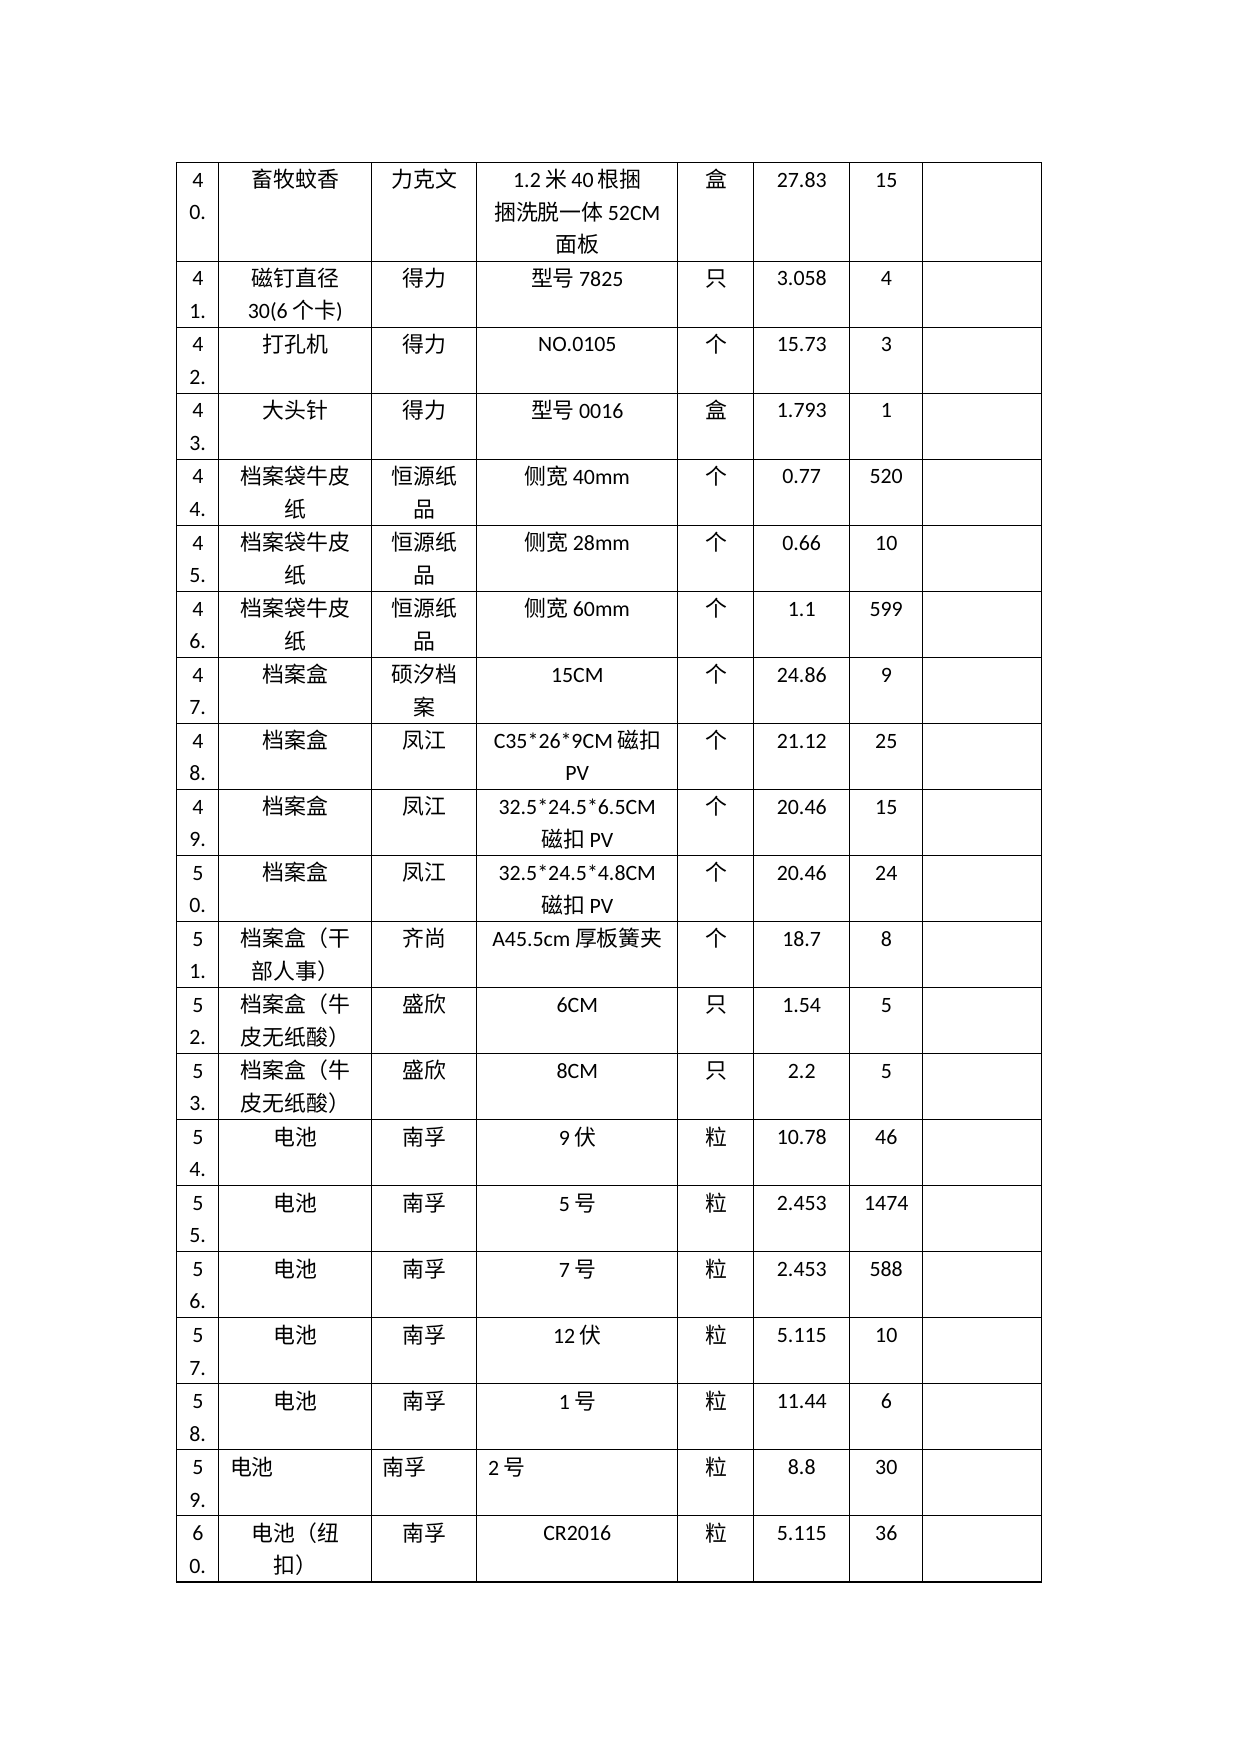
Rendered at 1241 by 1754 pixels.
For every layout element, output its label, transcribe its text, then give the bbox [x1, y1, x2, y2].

table_cell 1 [850, 394, 922, 459]
table_cell 个 [678, 526, 753, 591]
table_cell [923, 856, 1041, 921]
table_cell 粒 [678, 1252, 753, 1317]
table_cell 54. [177, 1120, 218, 1185]
table_cell 电池（纽扣） [219, 1516, 371, 1581]
table_cell 型号0016 [477, 394, 677, 459]
table_cell 8.8 [754, 1450, 849, 1515]
table_cell 6 [850, 1384, 922, 1449]
table_cell 粒 [678, 1120, 753, 1185]
table_cell 2号 [477, 1450, 677, 1515]
table_cell 8 [850, 922, 922, 987]
table_cell 20.46 [754, 856, 849, 921]
table_cell 档案盒 [219, 856, 371, 921]
table_cell [923, 1516, 1041, 1581]
table_cell 南孚 [372, 1450, 476, 1515]
table_cell 个 [678, 658, 753, 723]
table_cell 2.2 [754, 1054, 849, 1119]
table_cell 力克文 [372, 163, 476, 261]
table_cell 11.44 [754, 1384, 849, 1449]
table_cell 15 [850, 790, 922, 855]
table_cell 1.1 [754, 592, 849, 657]
table_cell 46 [850, 1120, 922, 1185]
table_cell 60. [177, 1516, 218, 1581]
table_cell 恒源纸品 [372, 460, 476, 525]
table_cell 9 [850, 658, 922, 723]
table_cell 45. [177, 526, 218, 591]
table_cell 得力 [372, 262, 476, 327]
table_cell [923, 1120, 1041, 1185]
table_cell 只 [678, 262, 753, 327]
table_cell 粒 [678, 1186, 753, 1251]
table_cell 盒 [678, 163, 753, 261]
table_cell [923, 1318, 1041, 1383]
table_cell 5 [850, 988, 922, 1053]
table_cell [923, 328, 1041, 393]
table_cell 侧宽28mm [477, 526, 677, 591]
table_cell 1号 [477, 1384, 677, 1449]
table_cell 24 [850, 856, 922, 921]
table_cell 49. [177, 790, 218, 855]
table_cell [923, 1054, 1041, 1119]
table_cell 50. [177, 856, 218, 921]
table_cell [923, 1186, 1041, 1251]
table_cell 15CM [477, 658, 677, 723]
table_cell 0.66 [754, 526, 849, 591]
table_cell 个 [678, 724, 753, 789]
table_cell 南孚 [372, 1516, 476, 1581]
table_cell 0.77 [754, 460, 849, 525]
table_cell 40. [177, 163, 218, 261]
table_cell 个 [678, 790, 753, 855]
table_cell 10.78 [754, 1120, 849, 1185]
table_cell 6CM [477, 988, 677, 1053]
table_cell 凤江 [372, 724, 476, 789]
table_cell 5.115 [754, 1318, 849, 1383]
table_cell 8CM [477, 1054, 677, 1119]
table_cell 5 [850, 1054, 922, 1119]
table_cell 个 [678, 460, 753, 525]
table_cell 个 [678, 856, 753, 921]
table_cell 9伏 [477, 1120, 677, 1185]
table_cell 粒 [678, 1516, 753, 1581]
table_cell 档案盒（干部人事） [219, 922, 371, 987]
table_cell 粒 [678, 1450, 753, 1515]
table_cell 32.5*24.5*4.8CM磁扣PV [477, 856, 677, 921]
table_cell 41. [177, 262, 218, 327]
table_cell 盛欣 [372, 988, 476, 1053]
table_cell 南孚 [372, 1318, 476, 1383]
table_cell 电池 [219, 1120, 371, 1185]
table_cell 36 [850, 1516, 922, 1581]
table_cell 个 [678, 328, 753, 393]
table_cell 48. [177, 724, 218, 789]
table_cell 档案袋牛皮纸 [219, 460, 371, 525]
table_cell 3.058 [754, 262, 849, 327]
table_cell 凤江 [372, 856, 476, 921]
table_cell 齐尚 [372, 922, 476, 987]
table_cell 粒 [678, 1318, 753, 1383]
table_cell 电池 [219, 1318, 371, 1383]
table_cell 56. [177, 1252, 218, 1317]
table_cell 2.453 [754, 1186, 849, 1251]
table_cell [923, 790, 1041, 855]
table_cell 21.12 [754, 724, 849, 789]
table_cell [923, 922, 1041, 987]
table_cell 只 [678, 1054, 753, 1119]
table_cell [923, 658, 1041, 723]
table_cell CR2016 [477, 1516, 677, 1581]
table_cell 恒源纸品 [372, 526, 476, 591]
table_cell 15.73 [754, 328, 849, 393]
table_cell 南孚 [372, 1186, 476, 1251]
table_cell 1.54 [754, 988, 849, 1053]
table_cell 凤江 [372, 790, 476, 855]
table_cell 型号7825 [477, 262, 677, 327]
table_cell [923, 988, 1041, 1053]
table_cell 7号 [477, 1252, 677, 1317]
table_cell 磁钉直径30(6个卡) [219, 262, 371, 327]
table_cell 个 [678, 922, 753, 987]
table_cell 52. [177, 988, 218, 1053]
table_cell 2.453 [754, 1252, 849, 1317]
table_cell 30 [850, 1450, 922, 1515]
table_cell 档案袋牛皮纸 [219, 592, 371, 657]
table_cell 599 [850, 592, 922, 657]
table_cell 27.83 [754, 163, 849, 261]
table_cell 档案盒 [219, 790, 371, 855]
table_cell 24.86 [754, 658, 849, 723]
table_cell 47. [177, 658, 218, 723]
table_cell 10 [850, 526, 922, 591]
table_cell A45.5cm厚板簧夹 [477, 922, 677, 987]
table_cell 只 [678, 988, 753, 1053]
table_cell [923, 724, 1041, 789]
table_cell 档案盒（牛皮无纸酸） [219, 1054, 371, 1119]
table_cell 5号 [477, 1186, 677, 1251]
table_cell 51. [177, 922, 218, 987]
table_cell 12伏 [477, 1318, 677, 1383]
table_cell 44. [177, 460, 218, 525]
table_cell [923, 1450, 1041, 1515]
table_cell 4 [850, 262, 922, 327]
table_cell 25 [850, 724, 922, 789]
table_cell 588 [850, 1252, 922, 1317]
table_cell 42. [177, 328, 218, 393]
table_cell [923, 394, 1041, 459]
table_cell 18.7 [754, 922, 849, 987]
table_cell [923, 163, 1041, 261]
table_cell 10 [850, 1318, 922, 1383]
table_cell 大头针 [219, 394, 371, 459]
table_cell 1.793 [754, 394, 849, 459]
table_cell 15 [850, 163, 922, 261]
table_cell 电池 [219, 1450, 371, 1515]
table_cell [923, 1384, 1041, 1449]
table_cell 3 [850, 328, 922, 393]
table_cell 得力 [372, 394, 476, 459]
table_cell 得力 [372, 328, 476, 393]
table_cell 520 [850, 460, 922, 525]
table_cell 档案袋牛皮纸 [219, 526, 371, 591]
table_cell 侧宽60mm [477, 592, 677, 657]
table_cell 硕汐档案 [372, 658, 476, 723]
table_cell [923, 262, 1041, 327]
table_cell 恒源纸品 [372, 592, 476, 657]
table_cell 53. [177, 1054, 218, 1119]
table_cell 盒 [678, 394, 753, 459]
table_cell 1.2米40根捆 捆洗脱一体52CM面板 [477, 163, 677, 261]
table_cell 个 [678, 592, 753, 657]
table_cell 20.46 [754, 790, 849, 855]
table_cell 粒 [678, 1384, 753, 1449]
table_cell 电池 [219, 1384, 371, 1449]
table_cell 5.115 [754, 1516, 849, 1581]
table_cell 档案盒（牛皮无纸酸） [219, 988, 371, 1053]
table_cell NO.0105 [477, 328, 677, 393]
table_cell 57. [177, 1318, 218, 1383]
table_cell 南孚 [372, 1120, 476, 1185]
table_cell 46. [177, 592, 218, 657]
table_cell 59. [177, 1450, 218, 1515]
table_cell 畜牧蚊香 [219, 163, 371, 261]
table_cell 1474 [850, 1186, 922, 1251]
table_cell 档案盒 [219, 658, 371, 723]
table_cell 55. [177, 1186, 218, 1251]
table_cell C35*26*9CM磁扣PV [477, 724, 677, 789]
table_cell 南孚 [372, 1384, 476, 1449]
table_cell 盛欣 [372, 1054, 476, 1119]
table_cell 58. [177, 1384, 218, 1449]
table_cell 南孚 [372, 1252, 476, 1317]
table_cell [923, 1252, 1041, 1317]
table_cell [923, 460, 1041, 525]
table_cell [923, 526, 1041, 591]
table_cell 电池 [219, 1252, 371, 1317]
table_cell [923, 592, 1041, 657]
table_cell 打孔机 [219, 328, 371, 393]
table_cell 电池 [219, 1186, 371, 1251]
table_cell 43. [177, 394, 218, 459]
table_cell 档案盒 [219, 724, 371, 789]
table_cell 32.5*24.5*6.5CM磁扣PV [477, 790, 677, 855]
table_cell 侧宽40mm [477, 460, 677, 525]
